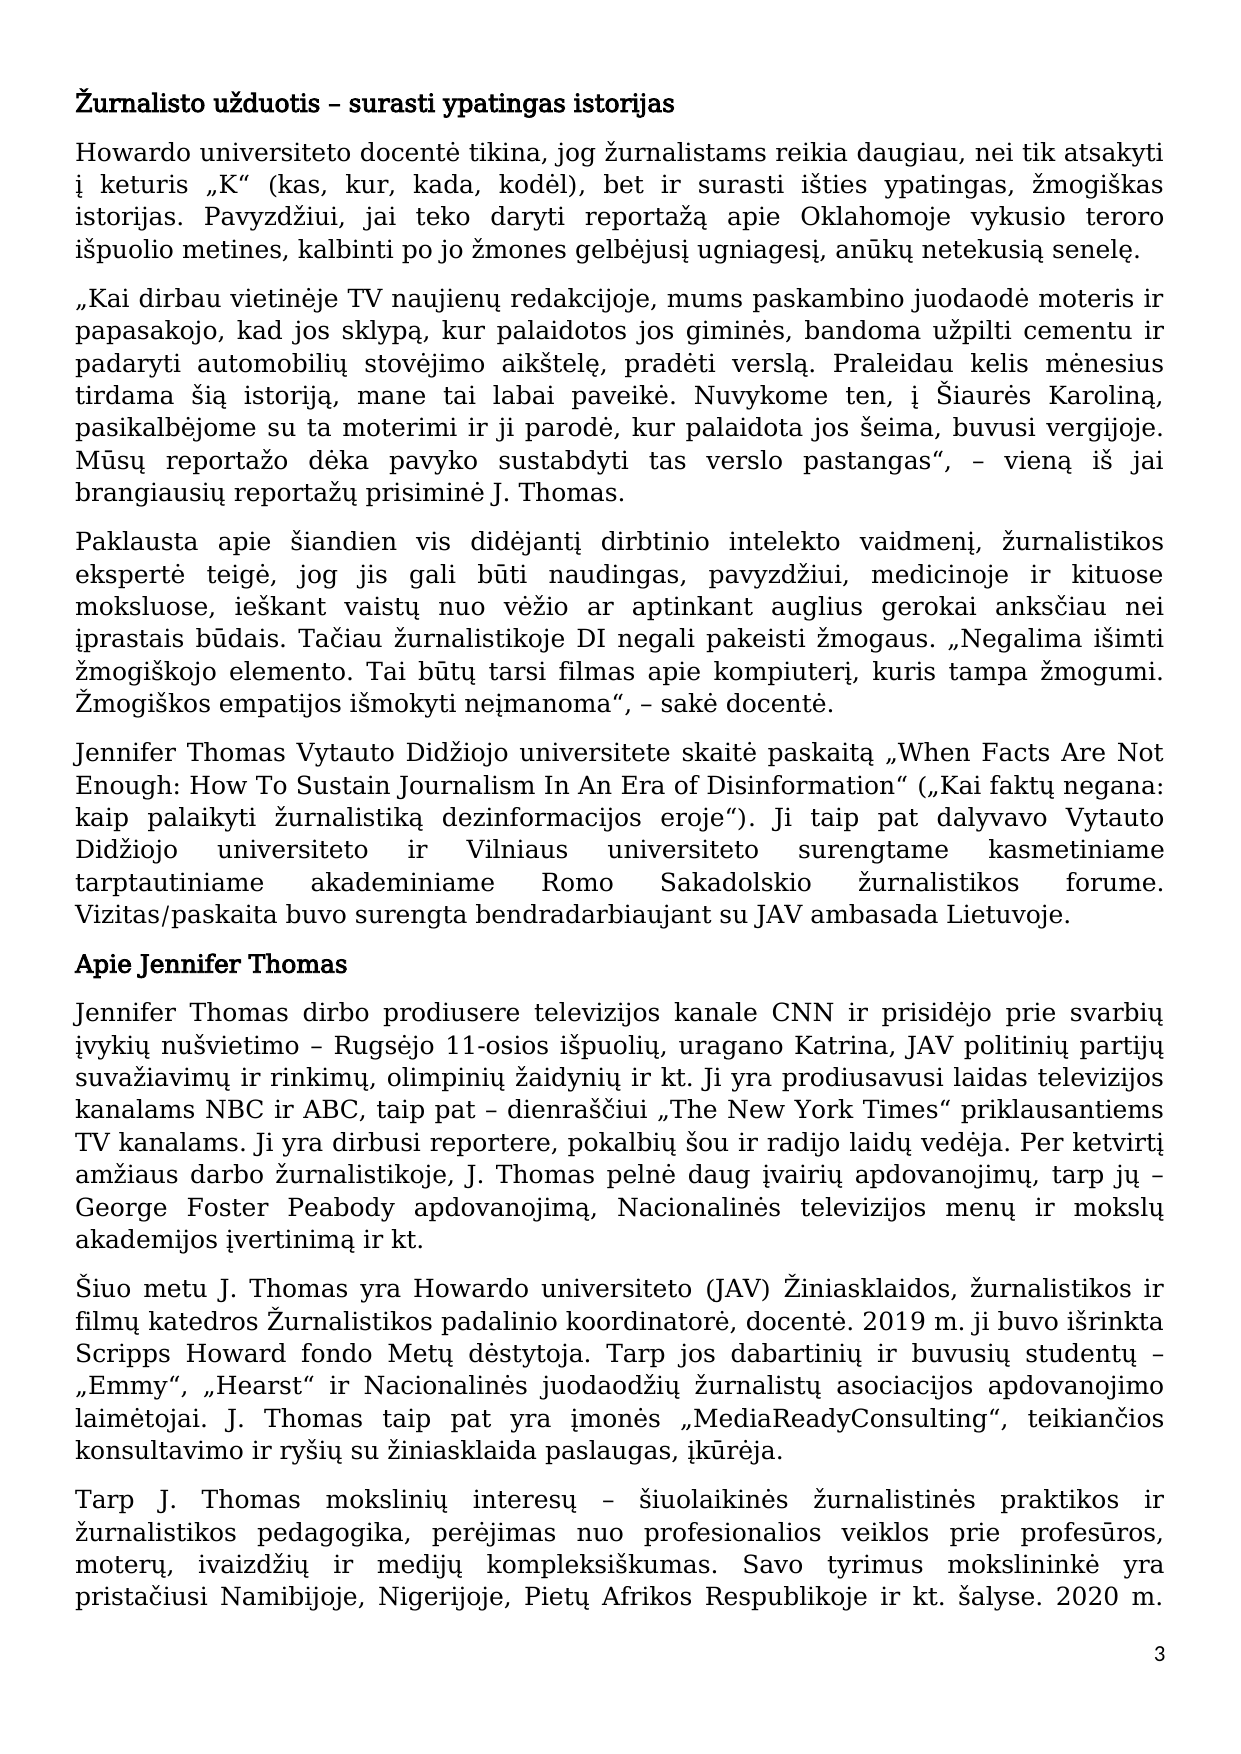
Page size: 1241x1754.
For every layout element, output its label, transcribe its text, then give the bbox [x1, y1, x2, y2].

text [75, 1484, 1165, 1611]
text Jennifer Thomas Vytauto Didžiojo universitete skaitė paskaitą „When Facts Are Not Enough: How To Sustain Journalism In An Era of Disinformation“ („Kai faktų negana: kaip palaikyti žurnalistiką dezinformacijos eroje“). Ji taip pat dalyvavo Vytauto Didžiojo universiteto ir Vilniaus universiteto surengtame kasmetiniame tarptautiniame akademiniame Romo Sakadolskio žurnalistikos forume. Vizitas/paskaita buvo surengta bendradarbiaujant su JAV ambasada Lietuvoje. [75, 737, 1165, 929]
text „Kai dirbau vietinėje TV naujienų redakcijoje, mums paskambino juodaodė moteris ir papasakojo, kad jos sklypą, kur palaidotos jos giminės, bandoma užpilti cementu ir padaryti automobilių stovėjimo aikštelę, pradėti verslą. Praleidau kelis mėnesius tirdama šią istoriją, mane tai labai paveikė. Nuvykome ten, į Šiaurės Karoliną, pasikalbėjome su ta moterimi ir ji parodė, kur palaidota jos šeima, buvusi vergijoje. Mūsų reportažo dėka pavyko sustabdyti tas verslo pastangas“, – vieną iš jai brangiausių reportažų prisiminė J. Thomas. [75, 282, 1165, 507]
text Howardo universiteto docentė tikina, jog žurnalistams reikia daugiau, nei tik atsakyti į keturis „K“ (kas, kur, kada, kodėl), bet ir surasti išties ypatingas, žmogiškas istorijas. Pavyzdžiui, jai teko daryti reportažą apie Oklahomoje vykusio teroro išpuolio metines, kalbinti po jo žmones gelbėjusį ugniagesį, anūkų netekusią senelę. [75, 136, 1165, 263]
text Šiuo metu J. Thomas yra Howardo universiteto (JAV) Žiniasklaidos, žurnalistikos ir filmų katedros Žurnalistikos padalinio koordinatorė, docentė. 2019 m. ji buvo išrinkta Scripps Howard fondo Metų dėstytoja. Tarp jos dabartinių ir buvusių studentų – „Emmy“, „Hearst“ ir Nacionalinės juodaodžių žurnalistų asociacijos apdovanojimo laimėtojai. J. Thomas taip pat yra įmonės „MediaReadyConsulting“, teikiančios konsultavimo ir ryšių su žiniasklaida paslaugas, įkūrėja. [75, 1273, 1165, 1465]
text Apie Jennifer Thomas [75, 948, 1165, 978]
text Jennifer Thomas dirbo prodiusere televizijos kanale CNN ir prisidėjo prie svarbių įvykių nušvietimo – Rugsėjo 11-osios išpuolių, uragano Katrina, JAV politinių partijų suvažiavimų ir rinkimų, olimpinių žaidynių ir kt. Ji yra prodiusavusi laidas televizijos kanalams NBC ir ABC, taip pat – dienraščiui „The New York Times“ priklausantiems TV kanalams. Ji yra dirbusi reportere, pokalbių šou ir radijo laidų vedėja. Per ketvirtį amžiaus darbo žurnalistikoje, J. Thomas pelnė daug įvairių apdovanojimų, tarp jų – George Foster Peabody apdovanojimą, Nacionalinės televizijos menų ir mokslų akademijos įvertinimą ir kt. [75, 997, 1165, 1254]
text Žurnalisto užduotis – surasti ypatingas istorijas [75, 87, 1165, 117]
text Paklausta apie šiandien vis didėjantį dirbtinio intelekto vaidmenį, žurnalistikos ekspertė teigė, jog jis gali būti naudingas, pavyzdžiui, medicinoje ir kituose moksluose, ieškant vaistų nuo vėžio ar aptinkant auglius gerokai anksčiau nei įprastais būdais. Tačiau žurnalistikoje DI negali pakeisti žmogaus. „Negalima išimti žmogiškojo elemento. Tai būtų tarsi filmas apie kompiuterį, kuris tampa žmogumi. Žmogiškos empatijos išmokyti neįmanoma“, – sakė docentė. [75, 526, 1165, 718]
